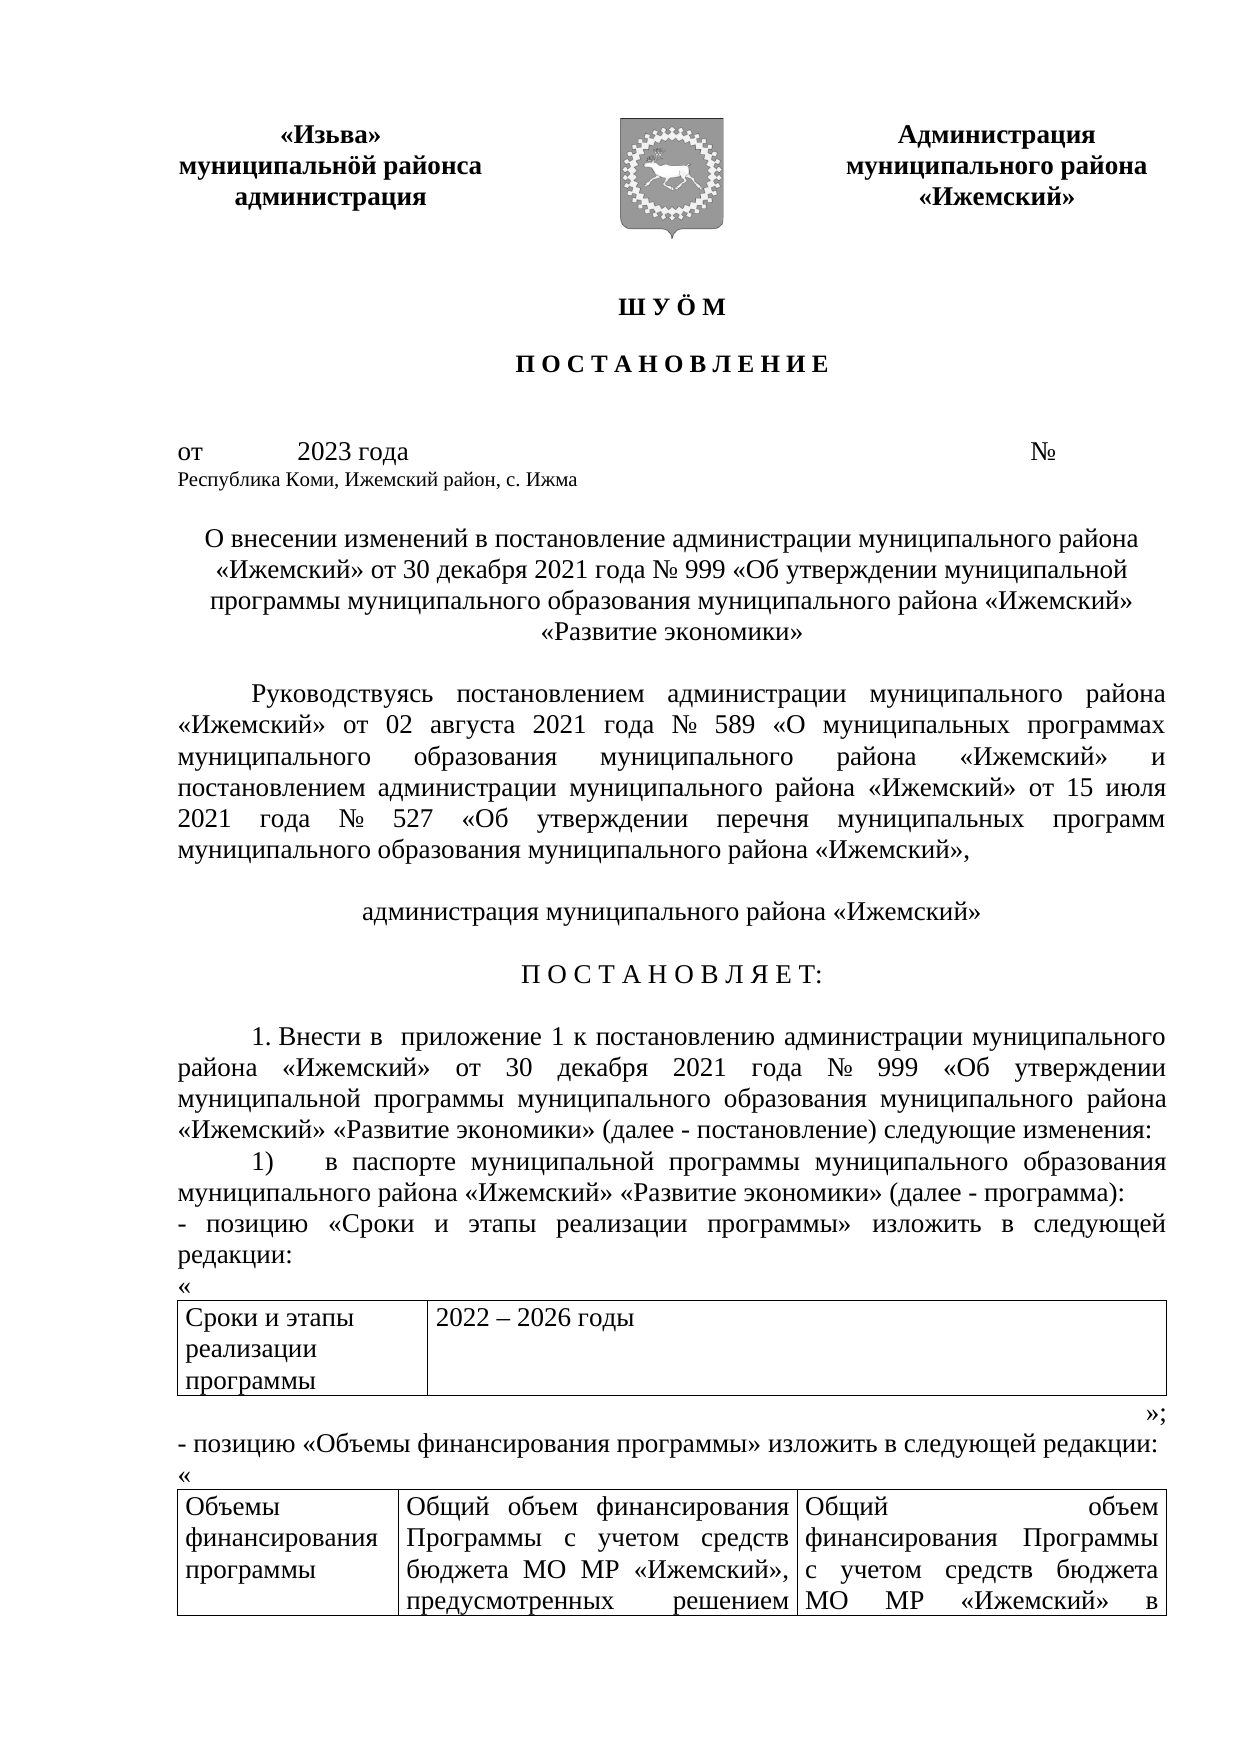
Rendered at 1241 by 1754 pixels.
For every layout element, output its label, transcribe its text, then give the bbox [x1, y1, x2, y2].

text Руководствуясь постановлением администрации муниципального района «Ижемский» от 02 августа 2021 года № 589 «О муниципальных программах муниципального образования муниципального района «Ижемский» и постановлением администрации муниципального района «Ижемский» от 15 июля 2021 года № 527 «Об утверждении перечня муниципальных программ муниципального образования муниципального района «Ижемский», [177, 677, 1167, 864]
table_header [399, 1490, 797, 1615]
text »; [177, 1396, 1167, 1427]
text от 2023 года № [177, 435, 1167, 467]
list в паспорте муниципальной программы муниципального образования муниципального района «Ижемский» «Развитие экономики» (далее - программа): [177, 1145, 1167, 1207]
text - позицию «Сроки и этапы реализации программы» изложить в следующей редакции: [177, 1207, 1167, 1269]
table_header «Изьва» муниципальнöй районса администрация [144, 118, 517, 263]
text «Развитие экономики» [177, 615, 1167, 646]
table_header [517, 118, 827, 263]
text - позицию «Объемы финансирования программы» изложить в следующей редакции: [177, 1427, 1167, 1458]
text « [177, 1458, 1167, 1489]
text О внесении изменений в постановление администрации муниципального района [177, 522, 1167, 553]
list Внести в приложение 1 к постановлению администрации муниципального района «Ижемский» от 30 декабря 2021 года № 999 «Об утверждении муниципальной программы муниципального образования муниципального района «Ижемский» «Развитие экономики» (далее - постановление) следующие изменения: [177, 1020, 1167, 1145]
text Республика Коми, Ижемский район, с. Ижма [177, 467, 1167, 491]
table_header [798, 1490, 1166, 1615]
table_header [178, 1490, 398, 1615]
table_header Сроки и этапы реализации программы [178, 1301, 427, 1395]
text « [177, 1269, 1167, 1300]
text П О С Т А Н О В Л Я Е Т: [177, 958, 1167, 989]
text администрация муниципального района «Ижемский» [177, 896, 1167, 927]
text Ш У Ö М [177, 292, 1167, 320]
table_header Администрация муниципального района «Ижемский» [827, 118, 1167, 263]
text П О С Т А Н О В Л Е Н И Е [177, 349, 1167, 378]
picture [620, 118, 724, 239]
table_header 2022 – 2026 годы [428, 1301, 1166, 1395]
text «Ижемский» от 30 декабря 2021 года № 999 «Об утверждении муниципальной программы муниципального образования муниципального района «Ижемский» [177, 553, 1167, 615]
